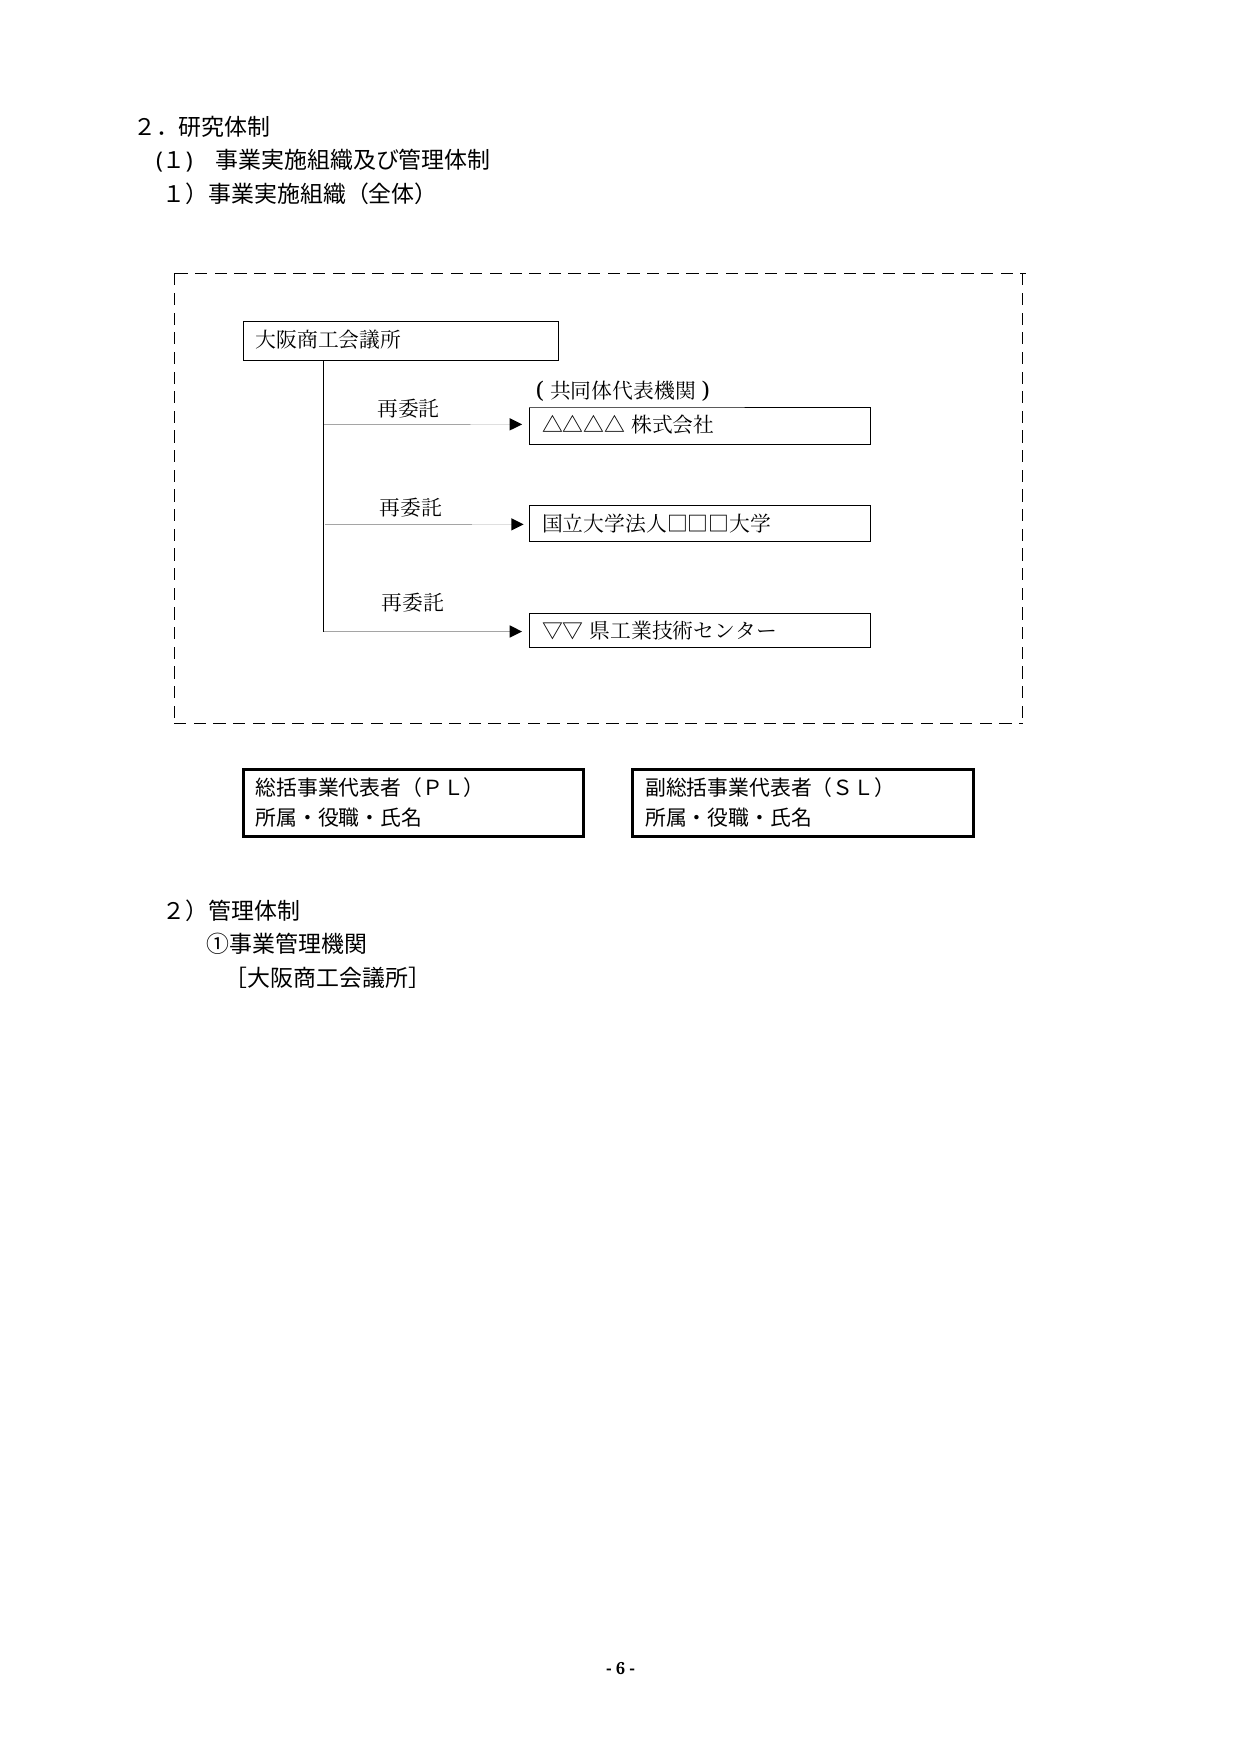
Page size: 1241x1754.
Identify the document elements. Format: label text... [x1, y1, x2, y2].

text (１) 事業実施組織及び管理体制 [133, 142, 1107, 176]
text ①事業管理機関 [133, 926, 1107, 959]
text ［大阪商工会議所］ [133, 959, 1107, 993]
text １）事業実施組織（全体） [162, 176, 1107, 209]
text ２．研究体制 [133, 109, 1107, 142]
text ２）管理体制 [162, 893, 1107, 926]
